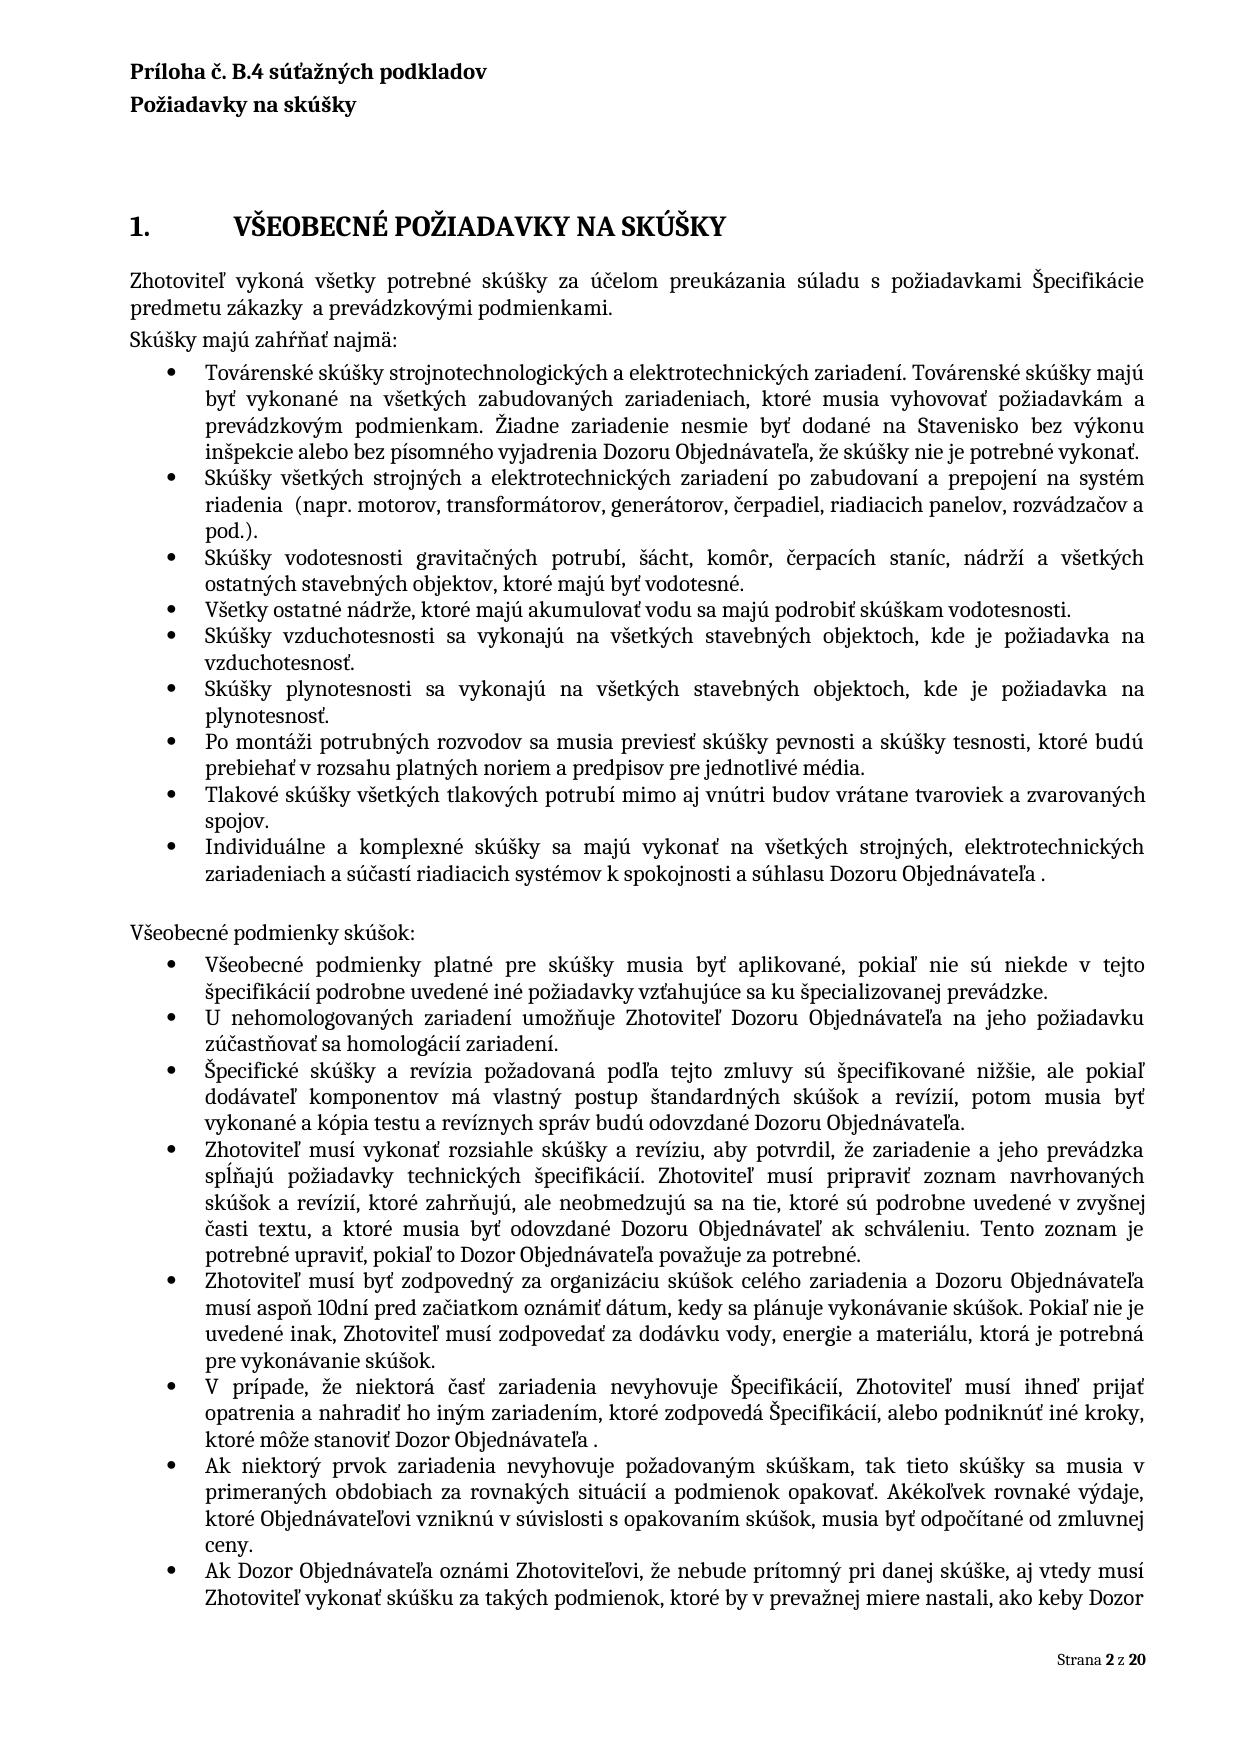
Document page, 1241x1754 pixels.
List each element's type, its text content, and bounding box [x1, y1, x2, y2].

list Tlakové skúšky všetkých tlakových potrubí mimo aj vnútri budov vrátane tvaroviek a zvarovaných spojov. [167, 781, 1146, 834]
list Skúšky všetkých strojných a elektrotechnických zariadení po zabudovaní a prepojení na systém riadenia (napr. motorov, transformátorov, generátorov, čerpadiel, riadiacich panelov, rozvádzačov a pod.). [167, 465, 1146, 544]
list Zhotoviteľ musí byť zodpovedný za organizáciu skúšok celého zariadenia a Dozoru Objednávateľa musí aspoň 10dní pred začiatkom oznámiť dátum, kedy sa plánuje vykonávanie skúšok. Pokiaľ nie je uvedené inak, Zhotoviteľ musí zodpovedať za dodávku vody, energie a materiálu, ktorá je potrebná pre vykonávanie skúšok. [167, 1268, 1146, 1374]
list Všeobecné podmienky platné pre skúšky musia byť aplikované, pokiaľ nie sú niekde v tejto špecifikácií podrobne uvedené iné požiadavky vzťahujúce sa ku špecializovanej prevádzke. [167, 952, 1146, 1005]
list V prípade, že niektorá časť zariadenia nevyhovuje Špecifikácií, Zhotoviteľ musí ihneď prijať opatrenia a nahradiť ho iným zariadením, ktoré zodpovedá Špecifikácií, alebo podniknúť iné kroky, ktoré môže stanoviť Dozor Objednávateľa . [167, 1374, 1146, 1453]
list Zhotoviteľ musí vykonať rozsiahle skúšky a revíziu, aby potvrdil, že zariadenie a jeho prevádzka spĺňajú požiadavky technických špecifikácií. Zhotoviteľ musí pripraviť zoznam navrhovaných skúšok a revízií, ktoré zahrňujú, ale neobmedzujú sa na tie, ktoré sú podrobne uvedené v zvyšnej časti textu, a ktoré musia byť odovzdané Dozoru Objednávateľ ak schváleniu. Tento zoznam je potrebné upraviť, pokiaľ to Dozor Objednávateľa považuje za potrebné. [167, 1137, 1146, 1268]
text Všeobecné podmienky skúšok: [130, 919, 1146, 946]
list Ak niektorý prvok zariadenia nevyhovuje požadovaným skúškam, tak tieto skúšky sa musia v primeraných obdobiach za rovnakých situácií a podmienok opakovať. Akékoľvek rovnaké výdaje, ktoré Objednávateľovi vzniknú v súvislosti s opakovaním skúšok, musia byť odpočítané od zmluvnej ceny. [167, 1453, 1146, 1558]
list Všetky ostatné nádrže, ktoré majú akumulovať vodu sa majú podrobiť skúškam vodotesnosti. [167, 597, 1146, 623]
list U nehomologovaných zariadení umožňuje Zhotoviteľ Dozoru Objednávateľa na jeho požiadavku zúčastňovať sa homologácií zariadení. [167, 1005, 1146, 1057]
subtitle Všeobecné požiadavky na skúšky [130, 210, 1146, 243]
text Skúšky majú zahŕňať najmä: [130, 327, 1146, 353]
list Individuálne a komplexné skúšky sa majú vykonať na všetkých strojných, elektrotechnických zariadeniach a súčastí riadiacich systémov k spokojnosti a súhlasu Dozoru Objednávateľa . [167, 834, 1146, 887]
text Zhotoviteľ vykoná všetky potrebné skúšky za účelom preukázania súladu s požiadavkami Špecifikácie predmetu zákazky a prevádzkovými podmienkami. [130, 268, 1146, 321]
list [167, 1558, 1146, 1611]
list Skúšky vodotesnosti gravitačných potrubí, šácht, komôr, čerpacích staníc, nádrží a všetkých ostatných stavebných objektov, ktoré majú byť vodotesné. [167, 544, 1146, 597]
list Špecifické skúšky a revízia požadovaná podľa tejto zmluvy sú špecifikované nižšie, ale pokiaľ dodávateľ komponentov má vlastný postup štandardných skúšok a revízií, potom musia byť vykonané a kópia testu a revíznych správ budú odovzdané Dozoru Objednávateľa. [167, 1057, 1146, 1137]
list Skúšky vzduchotesnosti sa vykonajú na všetkých stavebných objektoch, kde je požiadavka na vzduchotesnosť. [167, 623, 1146, 676]
list Po montáži potrubných rozvodov sa musia previesť skúšky pevnosti a skúšky tesnosti, ktoré budú prebiehať v rozsahu platných noriem a predpisov pre jednotlivé média. [167, 729, 1146, 781]
list Továrenské skúšky strojnotechnologických a elektrotechnických zariadení. Továrenské skúšky majú byť vykonané na všetkých zabudovaných zariadeniach, ktoré musia vyhovovať požiadavkám a prevádzkovým podmienkam. Žiadne zariadenie nesmie byť dodané na Stavenisko bez výkonu inšpekcie alebo bez písomného vyjadrenia Dozoru Objednávateľa, že skúšky nie je potrebné vykonať. [167, 360, 1146, 465]
list Skúšky plynotesnosti sa vykonajú na všetkých stavebných objektoch, kde je požiadavka na plynotesnosť. [167, 676, 1146, 729]
